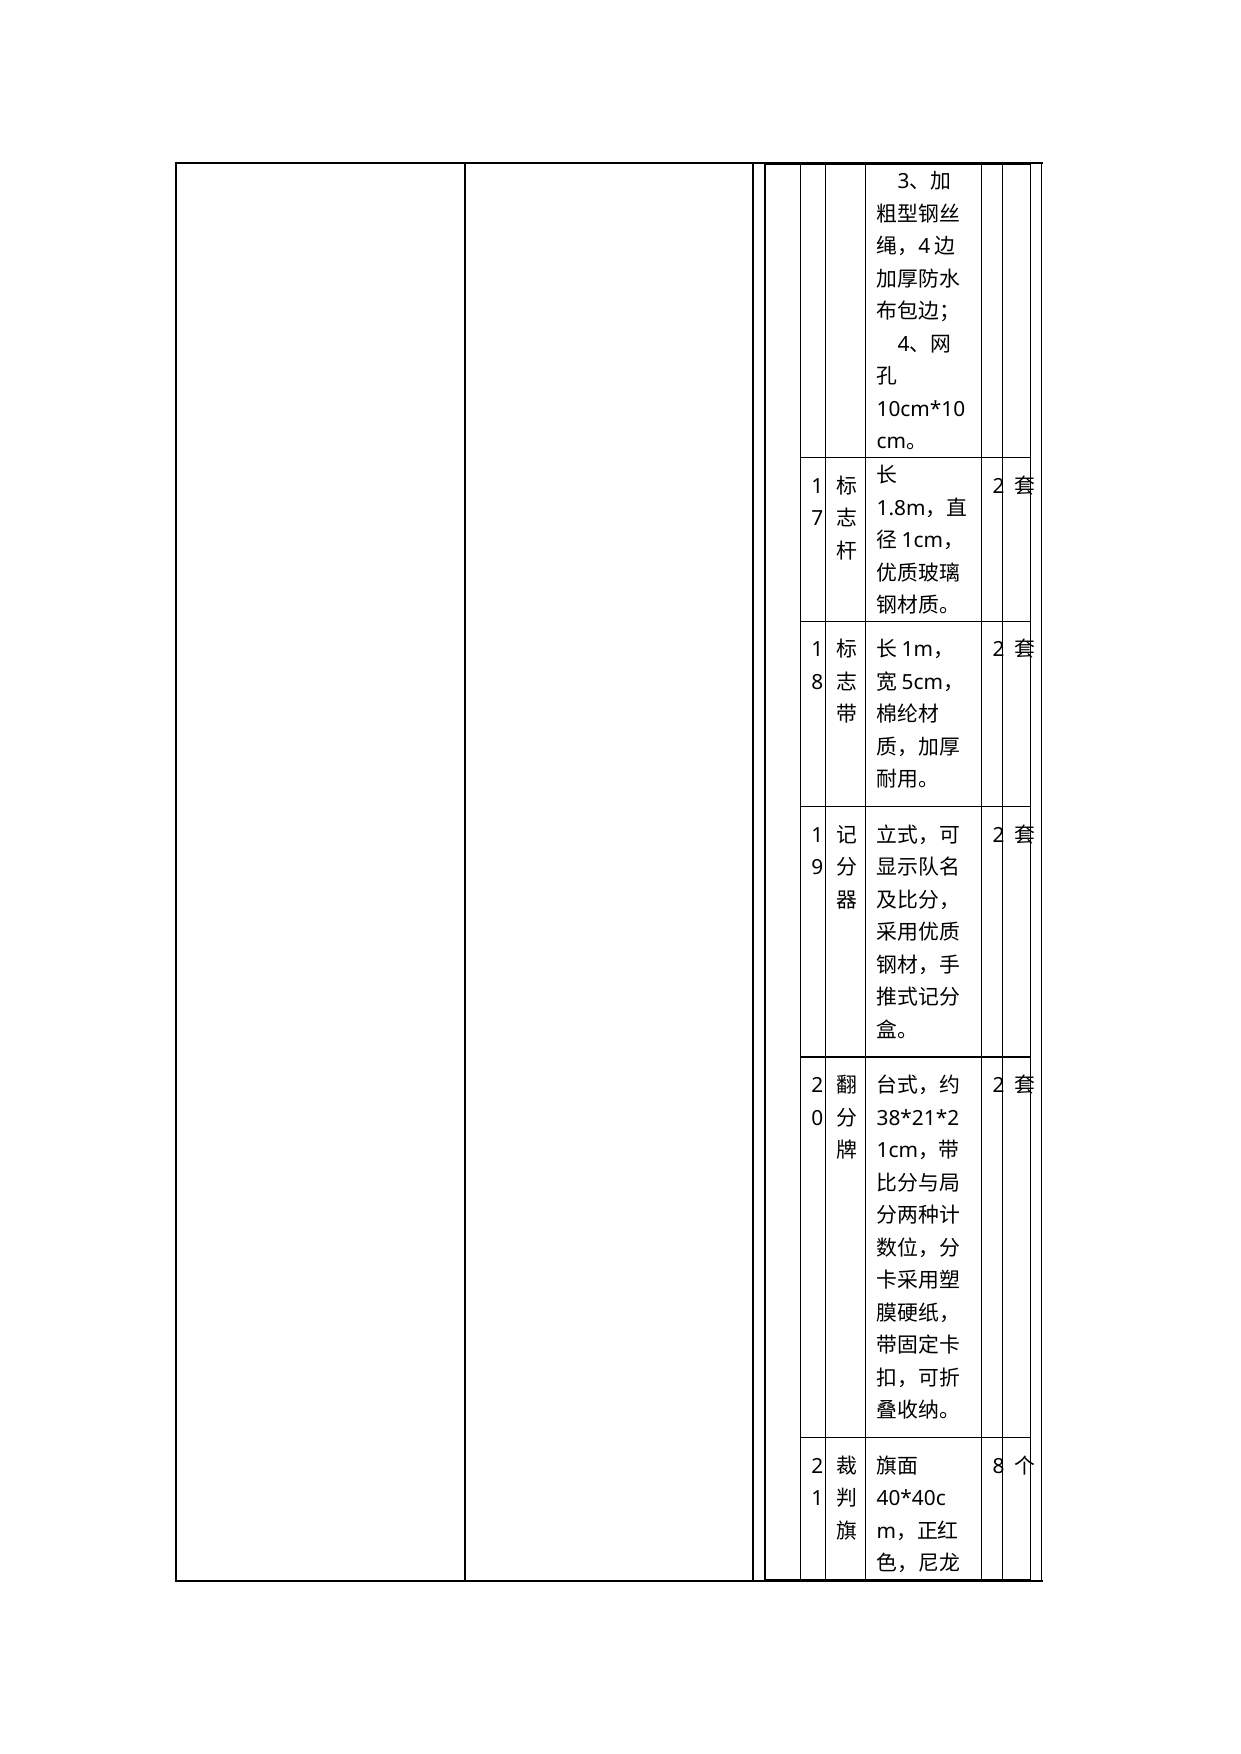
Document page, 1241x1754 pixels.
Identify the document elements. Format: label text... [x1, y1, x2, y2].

table_cell 1、商务条款 1.1、交货期：2024年08月15日前 1.2、交货地点：采购人指定地点 1.3、质保期：不少于2年 1.4、付款方式：验收合格，甲方收到乙方开具的全额发票后一次性付款。 2、采购要求 [866, 807, 981, 1056]
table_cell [866, 165, 981, 457]
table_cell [754, 164, 764, 1580]
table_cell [866, 1438, 981, 1579]
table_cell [1031, 164, 1041, 1580]
table_cell 1 [466, 164, 752, 1580]
table_cell 1、商务条款 1.1、交货期：2024年08月15日前 1.2、交货地点：采购人指定地点 1.3、质保期：不少于2年 1.4、付款方式：验收合格，甲方收到乙方开具的全额发票后一次性付款。 2、采购要求 [866, 1058, 981, 1437]
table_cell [766, 165, 800, 1579]
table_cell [801, 1438, 825, 1579]
table_cell 1、商务条款 1.1、交货期：2024年08月15日前 1.2、交货地点：采购人指定地点 1.3、质保期：不少于2年 1.4、付款方式：验收合格，甲方收到乙方开具的全额发票后一次性付款。 2、采购要求 [866, 458, 981, 621]
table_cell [1003, 1438, 1030, 1579]
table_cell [801, 165, 825, 457]
table_cell [177, 164, 464, 1580]
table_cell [1003, 165, 1030, 457]
table_cell 1、商务条款 1.1、交货期：2024年08月15日前 1.2、交货地点：采购人指定地点 1.3、质保期：不少于2年 1.4、付款方式：验收合格，甲方收到乙方开具的全额发票后一次性付款。 2、采购要求 [866, 622, 981, 806]
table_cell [982, 165, 1002, 457]
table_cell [982, 1438, 1002, 1579]
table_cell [826, 165, 865, 457]
table_cell 1、商务条款 1.1、交货期：2024年08月15日前 1.2、交货地点：采购人指定地点 1.3、质保期：不少于2年 1.4、付款方式：验收合格，甲方收到乙方开具的全额发票后一次性付款。 2、采购要求 [826, 1058, 865, 1437]
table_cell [826, 1438, 865, 1579]
